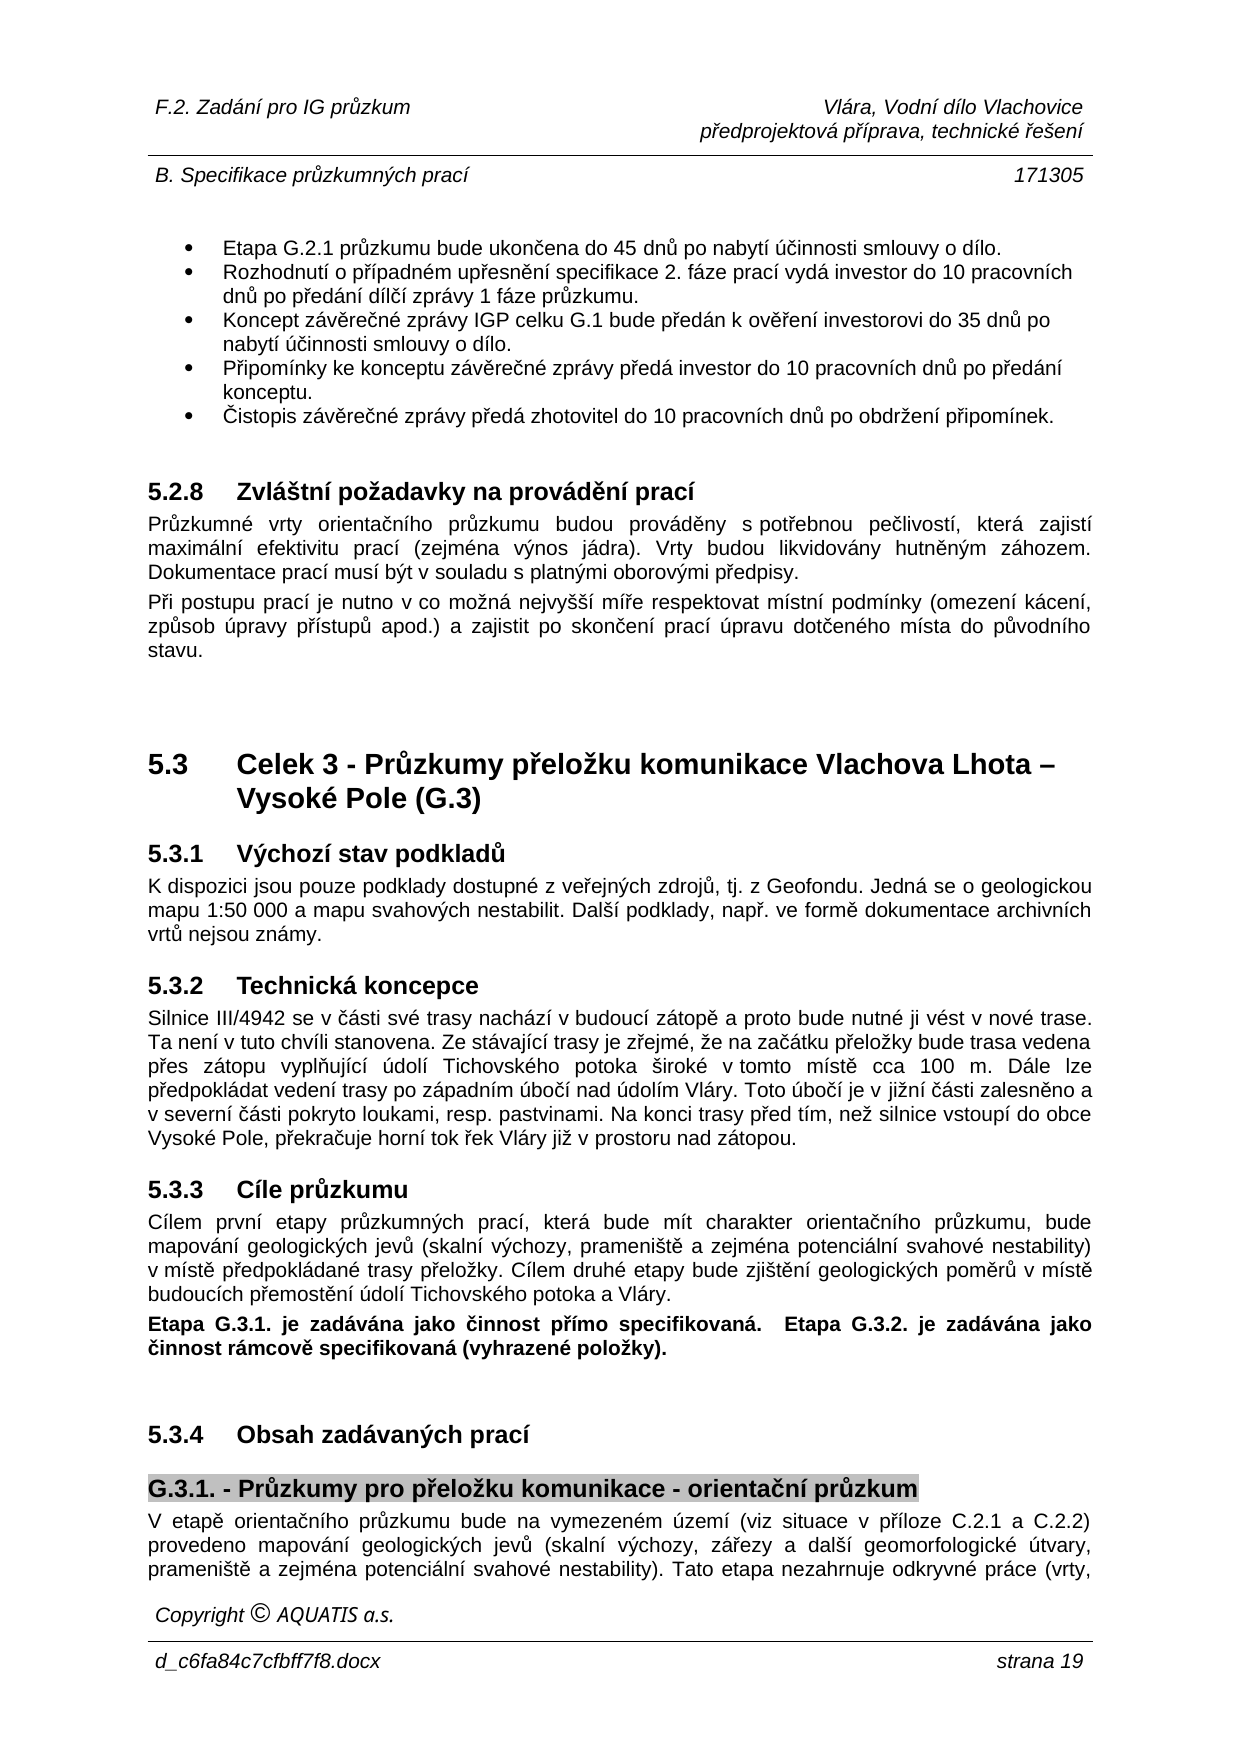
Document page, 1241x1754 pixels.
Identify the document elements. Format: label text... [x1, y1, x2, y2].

list Rozhodnutí o případném upřesnění specifikace 2. fáze prací vydá investor do 10 pracovních dnů po předání dílčí zprávy 1 fáze průzkumu. [185, 259, 1092, 308]
list Etapa G.2.1 průzkumu bude ukončena do 45 dnů po nabytí účinnosti smlouvy o dílo. [185, 236, 1092, 259]
subtitle Výchozí stav podkladů [148, 839, 1092, 868]
text Silnice III/4942 se v části své trasy nachází v budoucí zátopě a proto bude nutné ji vést v nové trase. Ta není v tuto chvíli stanovena. Ze stávající trasy je zřejmé, že na začátku přeložky bude trasa vedena přes zátopu vyplňující údolí Tichovského potoka široké v tomto místě cca 100 m. Dále lze předpokládat vedení trasy po západním úbočí nad údolím Vláry. Toto úbočí je v jižní části zalesněno a v severní části pokryto loukami, resp. pastvinami. Na konci trasy před tím, než silnice vstoupí do obce Vysoké Pole, překračuje horní tok řek Vláry již v prostoru nad zátopou. [148, 1006, 1092, 1150]
text K dispozici jsou pouze podklady dostupné z veřejných zdrojů, tj. z Geofondu. Jedná se o geologickou mapu 1:50 000 a mapu svahových nestabilit. Další podklady, např. ve formě dokumentace archivních vrtů nejsou známy. [148, 874, 1092, 946]
text Cílem první etapy průzkumných prací, která bude mít charakter orientačního průzkumu, bude mapování geologických jevů (skalní výchozy, prameniště a zejména potenciální svahové nestability) v místě předpokládané trasy přeložky. Cílem druhé etapy bude zjištění geologických poměrů v místě budoucích přemostění údolí Tichovského potoka a Vláry. [148, 1210, 1092, 1306]
text Průzkumné vrty orientačního průzkumu budou prováděny s potřebnou pečlivostí, která zajistí maximální efektivitu prací (zejména výnos jádra). Vrty budou likvidovány hutněným záhozem. Dokumentace prací musí být v souladu s platnými oborovými předpisy. [148, 512, 1092, 583]
list Koncept závěrečné zprávy IGP celku G.1 bude předán k ověření investorovi do 35 dnů po nabytí účinnosti smlouvy o dílo. [185, 308, 1092, 356]
text G.3.1. - Průzkumy pro přeložku komunikace - orientační průzkum [148, 1473, 1092, 1502]
subtitle Celek 3 - Průzkumy přeložku komunikace Vlachova Lhota – Vysoké Pole (G.3) [148, 747, 1092, 814]
list Připomínky ke konceptu závěrečné zprávy předá investor do 10 pracovních dnů po předání konceptu. [185, 356, 1092, 404]
subtitle Technická koncepce [148, 971, 1092, 1000]
list Čistopis závěrečné zprávy předá zhotovitel do 10 pracovních dnů po obdržení připomínek. [185, 404, 1092, 428]
text Etapa G.3.1. je zadávána jako činnost přímo specifikovaná. Etapa G.3.2. je zadávána jako činnost rámcově specifikovaná (vyhrazené položky). [148, 1312, 1092, 1360]
subtitle Cíle průzkumu [148, 1175, 1092, 1203]
subtitle Obsah zadávaných prací [148, 1420, 1092, 1448]
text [148, 1508, 1092, 1580]
subtitle Zvláštní požadavky na provádění prací [148, 477, 1092, 505]
text Při postupu prací je nutno v co možná nejvyšší míře respektovat místní podmínky (omezení kácení, způsob úpravy přístupů apod.) a zajistit po skončení prací úpravu dotčeného místa do původního stavu. [148, 590, 1092, 662]
